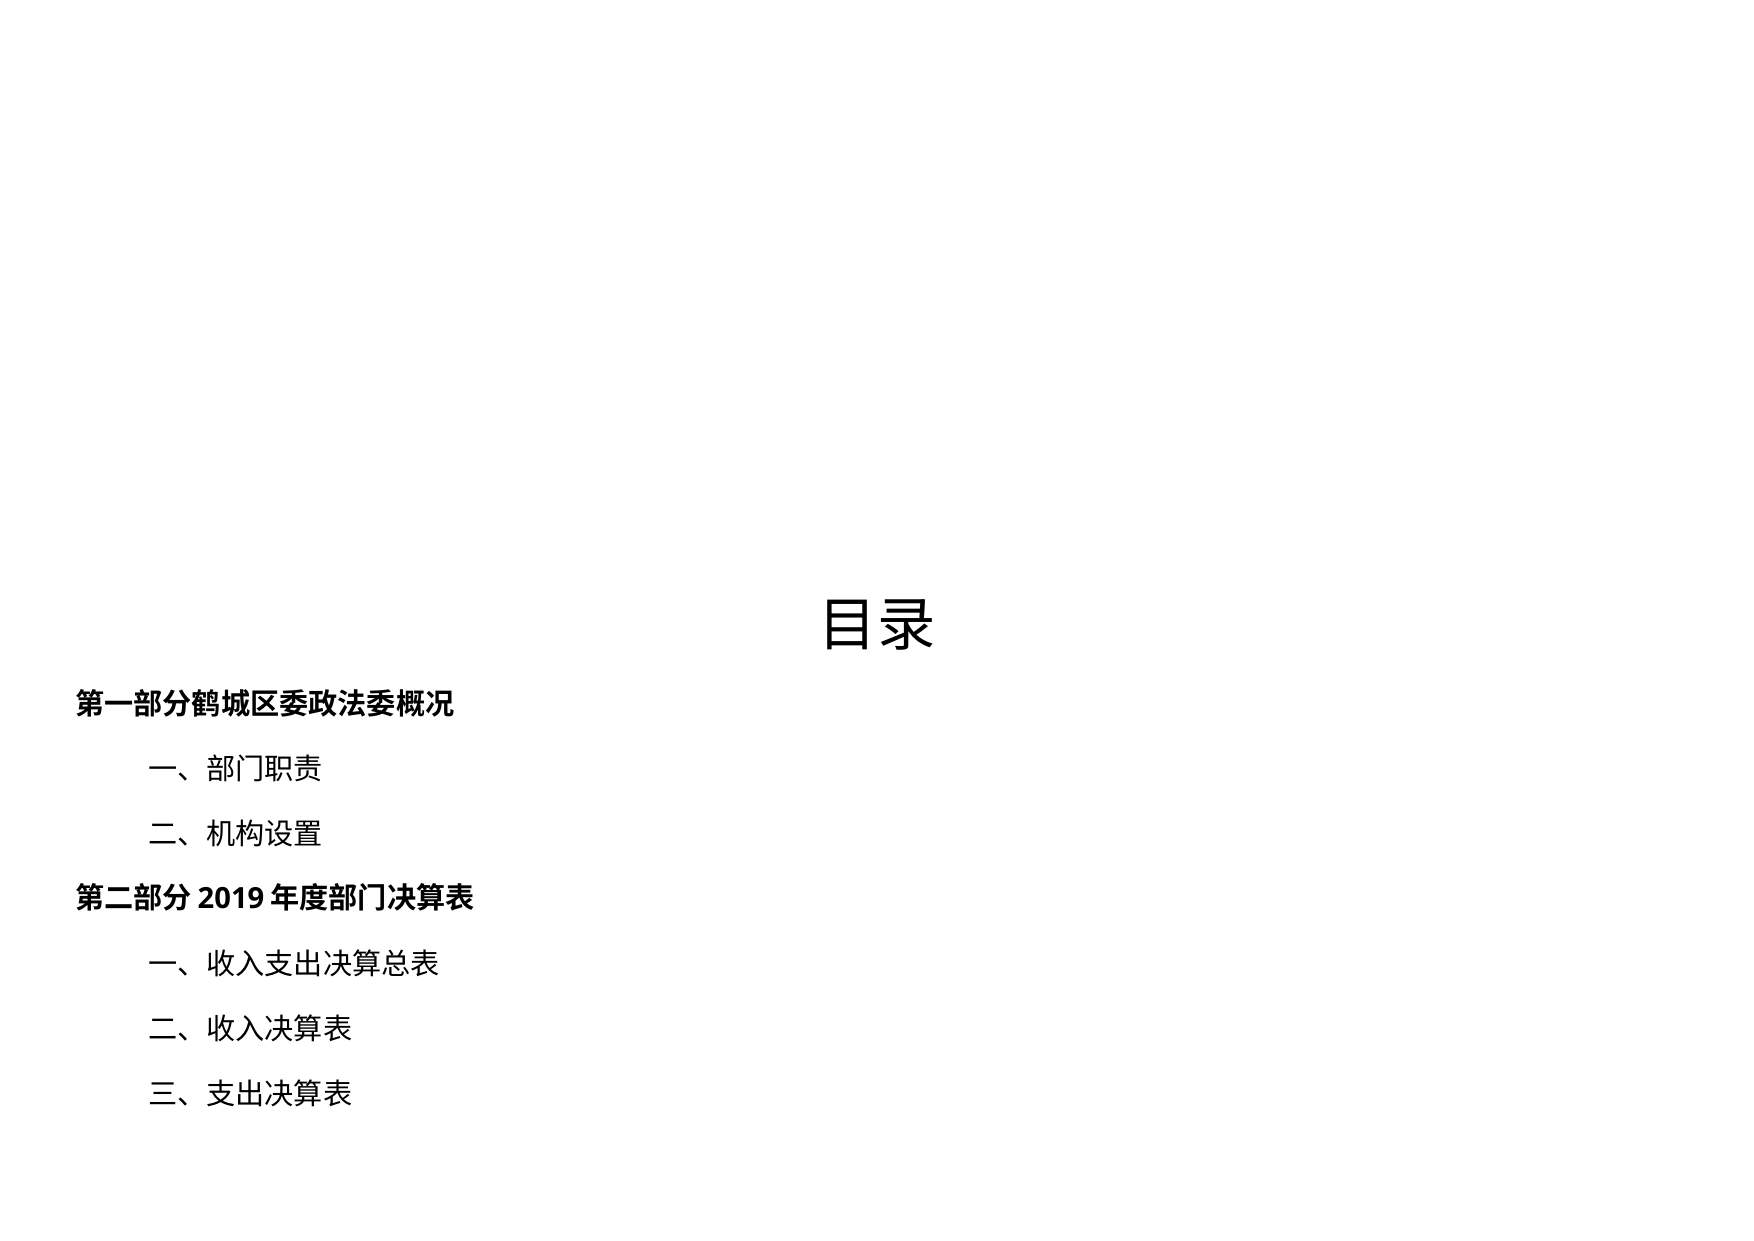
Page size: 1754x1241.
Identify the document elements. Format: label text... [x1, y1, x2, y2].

text 一、收入支出决算总表 [75, 929, 1679, 994]
text 一、部门职责 [75, 734, 1679, 799]
text 二、收入决算表 [75, 994, 1679, 1059]
text 第二部分2019年度部门决算表 [75, 864, 1679, 929]
text 三、支出决算表 [75, 1059, 1679, 1124]
text 二、机构设置 [75, 799, 1679, 864]
text 目录 [75, 571, 1679, 669]
text 第一部分鹤城区委政法委概况 [75, 669, 1679, 734]
